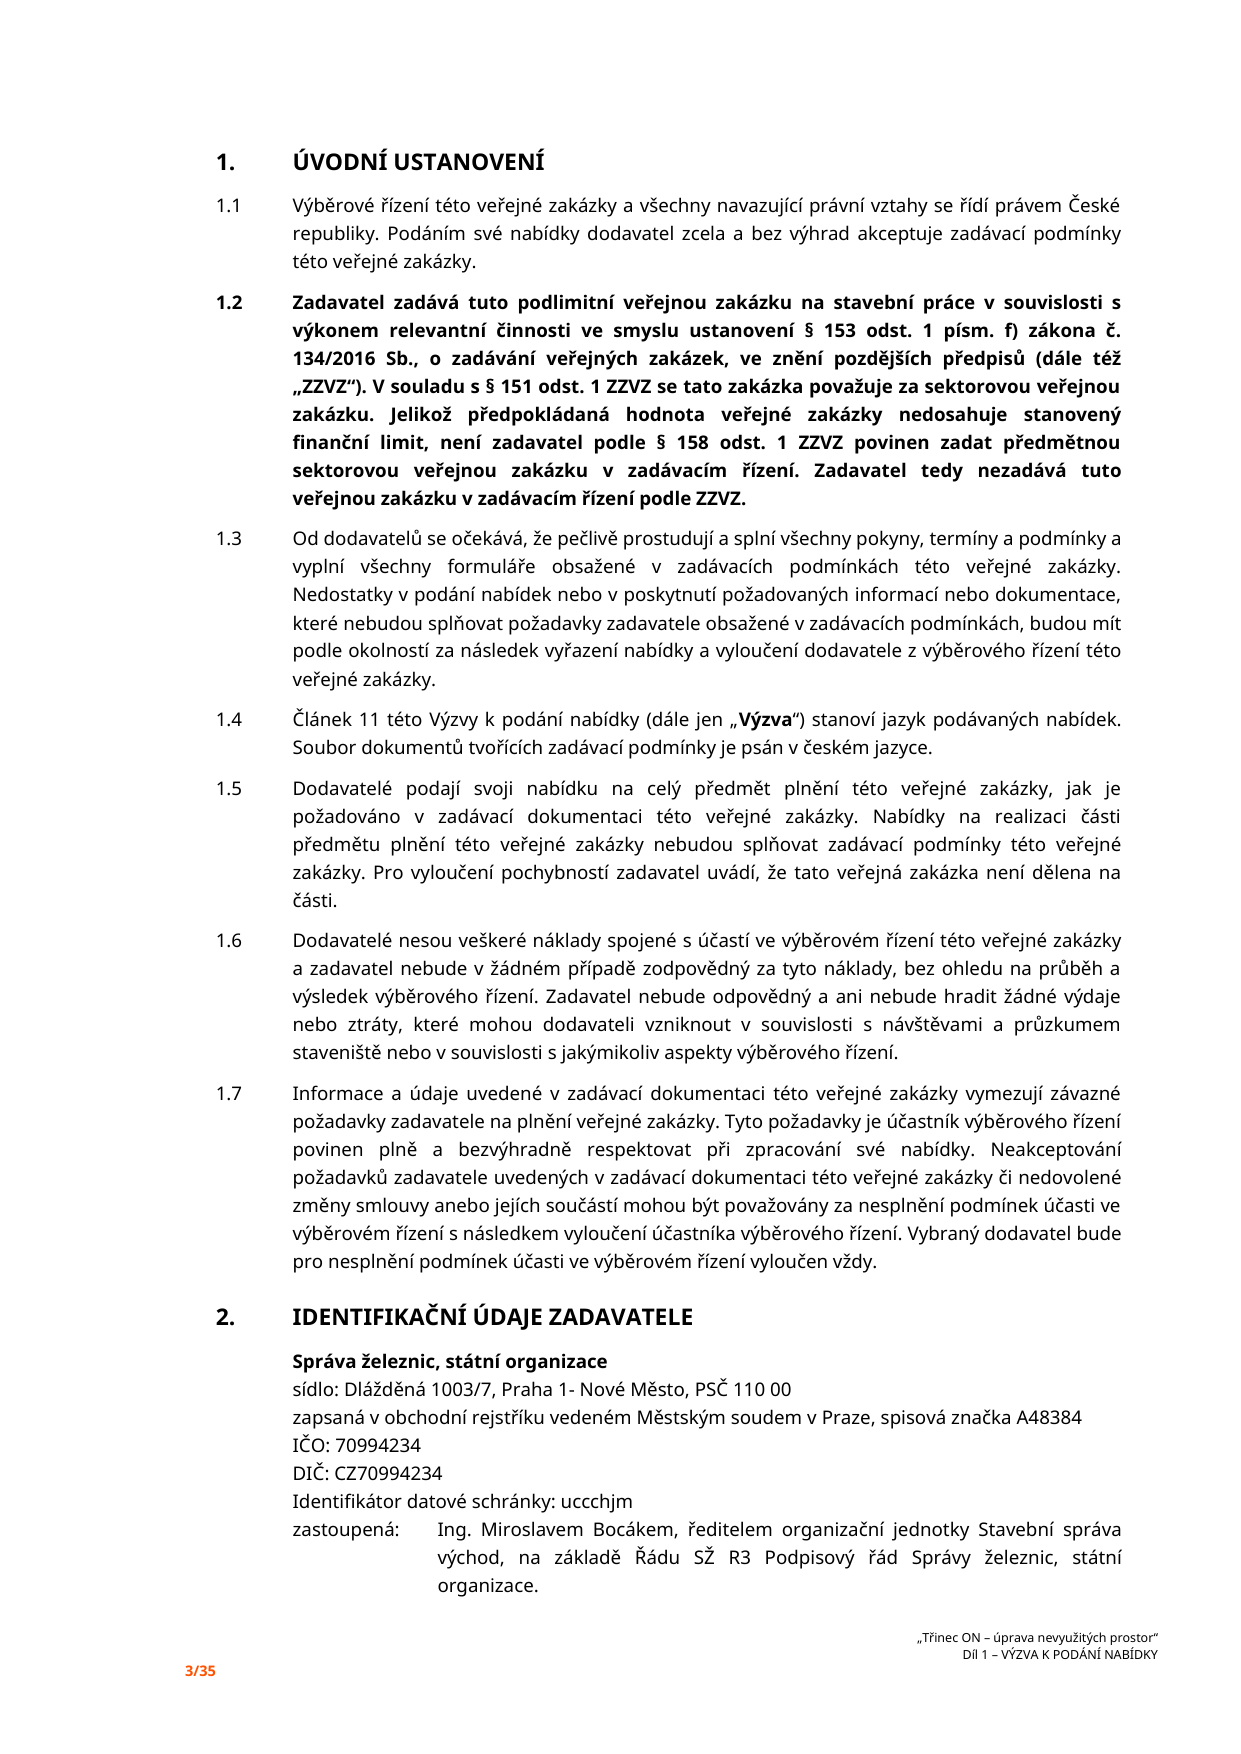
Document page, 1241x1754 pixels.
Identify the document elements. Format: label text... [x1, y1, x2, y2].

text zastoupená: Ing. Miroslavem Bocákem, ředitelem organizační jednotky Stavební správa východ, na základě Řádu SŽ R3 Podpisový řád Správy železnic, státní organizace. [292, 1516, 1122, 1598]
text Identifikátor datové schránky: uccchjm [292, 1488, 1122, 1514]
text DIČ: CZ70994234 [292, 1460, 1122, 1486]
text Zadavatel zadává tuto podlimitní veřejnou zakázku na stavební práce v souvislosti s výkonem relevantní činnosti ve smyslu ustanovení § 153 odst. 1 písm. f) zákona č. 134/2016 Sb., o zadávání veřejných zakázek, ve znění pozdějších předpisů (dále též „ZZVZ“). V souladu s § 151 odst. 1 ZZVZ se tato zakázka považuje za sektorovou veřejnou zakázku. Jelikož předpokládaná hodnota veřejné zakázky nedosahuje stanovený finanční limit, není zadavatel podle § 158 odst. 1 ZZVZ povinen zadat předmětnou sektorovou veřejnou zakázku v zadávacím řízení. Zadavatel tedy nezadává tuto veřejnou zakázku v zadávacím řízení podle ZZVZ. [216, 289, 1122, 511]
text Informace a údaje uvedené v zadávací dokumentaci této veřejné zakázky vymezují závazné požadavky zadavatele na plnění veřejné zakázky. Tyto požadavky je účastník výběrového řízení povinen plně a bezvýhradně respektovat při zpracování své nabídky. Neakceptování požadavků zadavatele uvedených v zadávací dokumentaci této veřejné zakázky či nedovolené změny smlouvy anebo jejích součástí mohou být považovány za nesplnění podmínek účasti ve výběrovém řízení s následkem vyloučení účastníka výběrového řízení. Vybraný dodavatel bude pro nesplnění podmínek účasti ve výběrovém řízení vyloučen vždy. [216, 1080, 1122, 1274]
text IDENTIFIKAČNÍ ÚDAJE ZADAVATELE [216, 1301, 1122, 1332]
text sídlo: Dlážděná 1003/7, Praha 1- Nové Město, PSČ 110 00 [292, 1376, 1122, 1402]
text Dodavatelé nesou veškeré náklady spojené s účastí ve výběrovém řízení této veřejné zakázky a zadavatel nebude v žádném případě zodpovědný za tyto náklady, bez ohledu na průběh a výsledek výběrového řízení. Zadavatel nebude odpovědný a ani nebude hradit žádné výdaje nebo ztráty, které mohou dodavateli vzniknout v souvislosti s návštěvami a průzkumem staveniště nebo v souvislosti s jakýmikoliv aspekty výběrového řízení. [216, 927, 1122, 1065]
text Výběrové řízení této veřejné zakázky a všechny navazující právní vztahy se řídí právem České republiky. Podáním své nabídky dodavatel zcela a bez výhrad akceptuje zadávací podmínky této veřejné zakázky. [216, 192, 1122, 274]
text Dodavatelé podají svoji nabídku na celý předmět plnění této veřejné zakázky, jak je požadováno v zadávací dokumentaci této veřejné zakázky. Nabídky na realizaci části předmětu plnění této veřejné zakázky nebudou splňovat zadávací podmínky této veřejné zakázky. Pro vyloučení pochybností zadavatel uvádí, že tato veřejná zakázka není dělena na části. [216, 775, 1122, 912]
text IČO: 70994234 [292, 1432, 1122, 1458]
text zapsaná v obchodní rejstříku vedeném Městským soudem v Praze, spisová značka A48384 [292, 1404, 1122, 1430]
text Správa železnic, státní organizace [292, 1348, 1122, 1374]
text ÚVODNÍ USTANOVENÍ [216, 146, 1122, 177]
text Od dodavatelů se očekává, že pečlivě prostudují a splní všechny pokyny, termíny a podmínky a vyplní všechny formuláře obsažené v zadávacích podmínkách této veřejné zakázky. Nedostatky v podání nabídek nebo v poskytnutí požadovaných informací nebo dokumentace, které nebudou splňovat požadavky zadavatele obsažené v zadávacích podmínkách, budou mít podle okolností za následek vyřazení nabídky a vyloučení dodavatele z výběrového řízení této veřejné zakázky. [216, 526, 1122, 691]
text Článek 11 této Výzvy k podání nabídky (dále jen „Výzva“) stanoví jazyk podávaných nabídek. Soubor dokumentů tvořících zadávací podmínky je psán v českém jazyce. [216, 706, 1122, 760]
